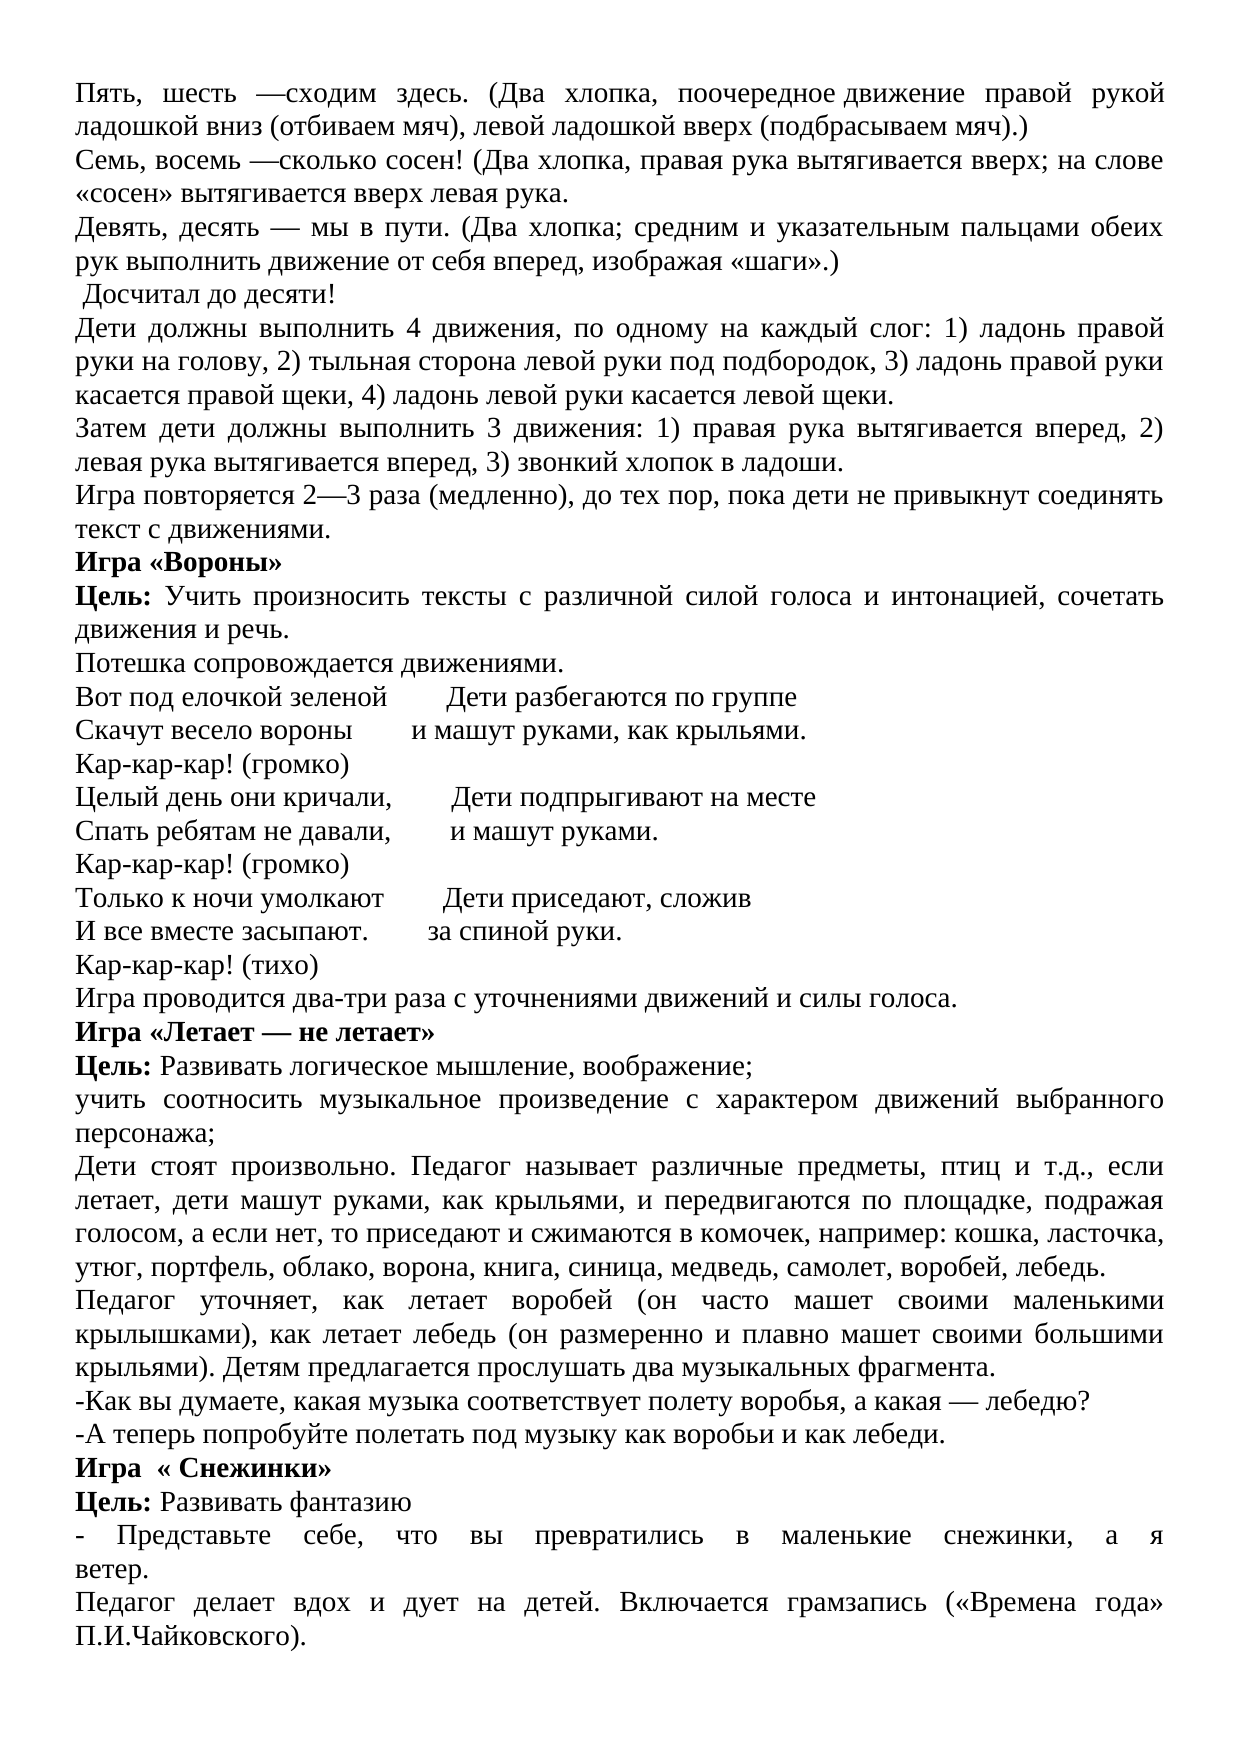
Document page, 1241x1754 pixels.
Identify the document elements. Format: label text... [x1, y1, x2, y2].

text Цель: Развивать фантазию [75, 1484, 1165, 1517]
text Только к ночи умолкают Дети приседают, сложив [75, 880, 1165, 913]
text Игра « Снежинки» [75, 1450, 1165, 1484]
text Дети стоят произвольно. Педагог называет различные предметы, птиц и т.д., если летает, дети машут руками, как крыльями, и передвигаются по площадке, подражая голосом, а если нет, то приседают и сжимаются в комочек, например: кошка, ласточка, утюг, портфель, облако, ворона, книга, синица, медведь, самолет, воробей, лебедь. [75, 1148, 1165, 1282]
text - Представьте себе, что вы превратились в маленькие снежинки, а я ветер. [75, 1517, 1165, 1584]
text Семь, восемь —сколько сосен! (Два хлопка, правая рука вытягивается вверх; на слове «сосен» вытягивается вверх левая рука. [75, 142, 1165, 209]
text Скачут весело вороны и машут руками, как крыльями. [75, 712, 1165, 746]
text Игра проводится два-три раза с уточнениями движений и силы голоса. [75, 981, 1165, 1014]
text Пять, шесть —сходим здесь. (Два хлопка, поочередное движение правой рукой ладошкой вниз (отбиваем мяч), левой ладошкой вверх (подбрасываем мяч).) [75, 75, 1165, 142]
text Педагог делает вдох и дует на детей. Включается грамзапись («Времена года» П.И.Чайковского). [75, 1584, 1165, 1651]
text Девять, десять — мы в пути. (Два хлопка; средним и указательным пальцами обеих рук выполнить движение от себя вперед, изображая «шаги».) [75, 209, 1165, 276]
text Игра «Летает — не летает» [75, 1014, 1165, 1048]
text -А теперь попробуйте полетать под музыку как воробьи и как лебеди. [75, 1417, 1165, 1450]
text Кар-кар-кар! (тихо) [75, 947, 1165, 981]
text Дети должны выполнить 4 движения, по одному на каждый слог: 1) ладонь правой руки на голову, 2) тыльная сторона левой руки под подбородок, 3) ладонь правой руки касается правой щеки, 4) ладонь левой руки касается левой щеки. [75, 310, 1165, 410]
text Кар-кар-кар! (громко) [75, 846, 1165, 880]
text Досчитал до десяти! [75, 276, 1165, 310]
text Игра повторяется 2—3 раза (медленно), до тех пор, пока дети не привыкнут соединять текст с движениями. [75, 477, 1165, 544]
text Игра «Вороны» [75, 544, 1165, 578]
text Спать ребятам не давали, и машут руками. [75, 813, 1165, 846]
text Затем дети должны выполнить 3 движения: 1) правая рука вытягивается вперед, 2) левая рука вытягивается вперед, 3) звонкий хлопок в ладоши. [75, 410, 1165, 477]
text -Как вы думаете, какая музыка соответствует полету воробья, а какая — лебедю? [75, 1383, 1165, 1417]
text Потешка сопровождается движениями. [75, 645, 1165, 679]
text И все вместе засыпают. за спиной руки. [75, 913, 1165, 947]
text Целый день они кричали, Дети подпрыгивают на месте [75, 779, 1165, 813]
text Педагог уточняет, как летает воробей (он часто машет своими маленькими крылышками), как летает лебедь (он размеренно и плавно машет своими большими крыльями). Детям предлагается прослушать два музыкальных фрагмента. [75, 1282, 1165, 1383]
text Кар-кар-кар! (громко) [75, 746, 1165, 779]
text Вот под елочкой зеленой Дети разбегаются по группе [75, 679, 1165, 712]
text Цель: Развивать логическое мышление, воображение; [75, 1048, 1165, 1081]
text учить соотносить музыкальное произведение с характером движений выбранного персонажа; [75, 1081, 1165, 1148]
text Цель: Учить произносить тексты с различной силой голоса и интонацией, сочетать движения и речь. [75, 578, 1165, 645]
